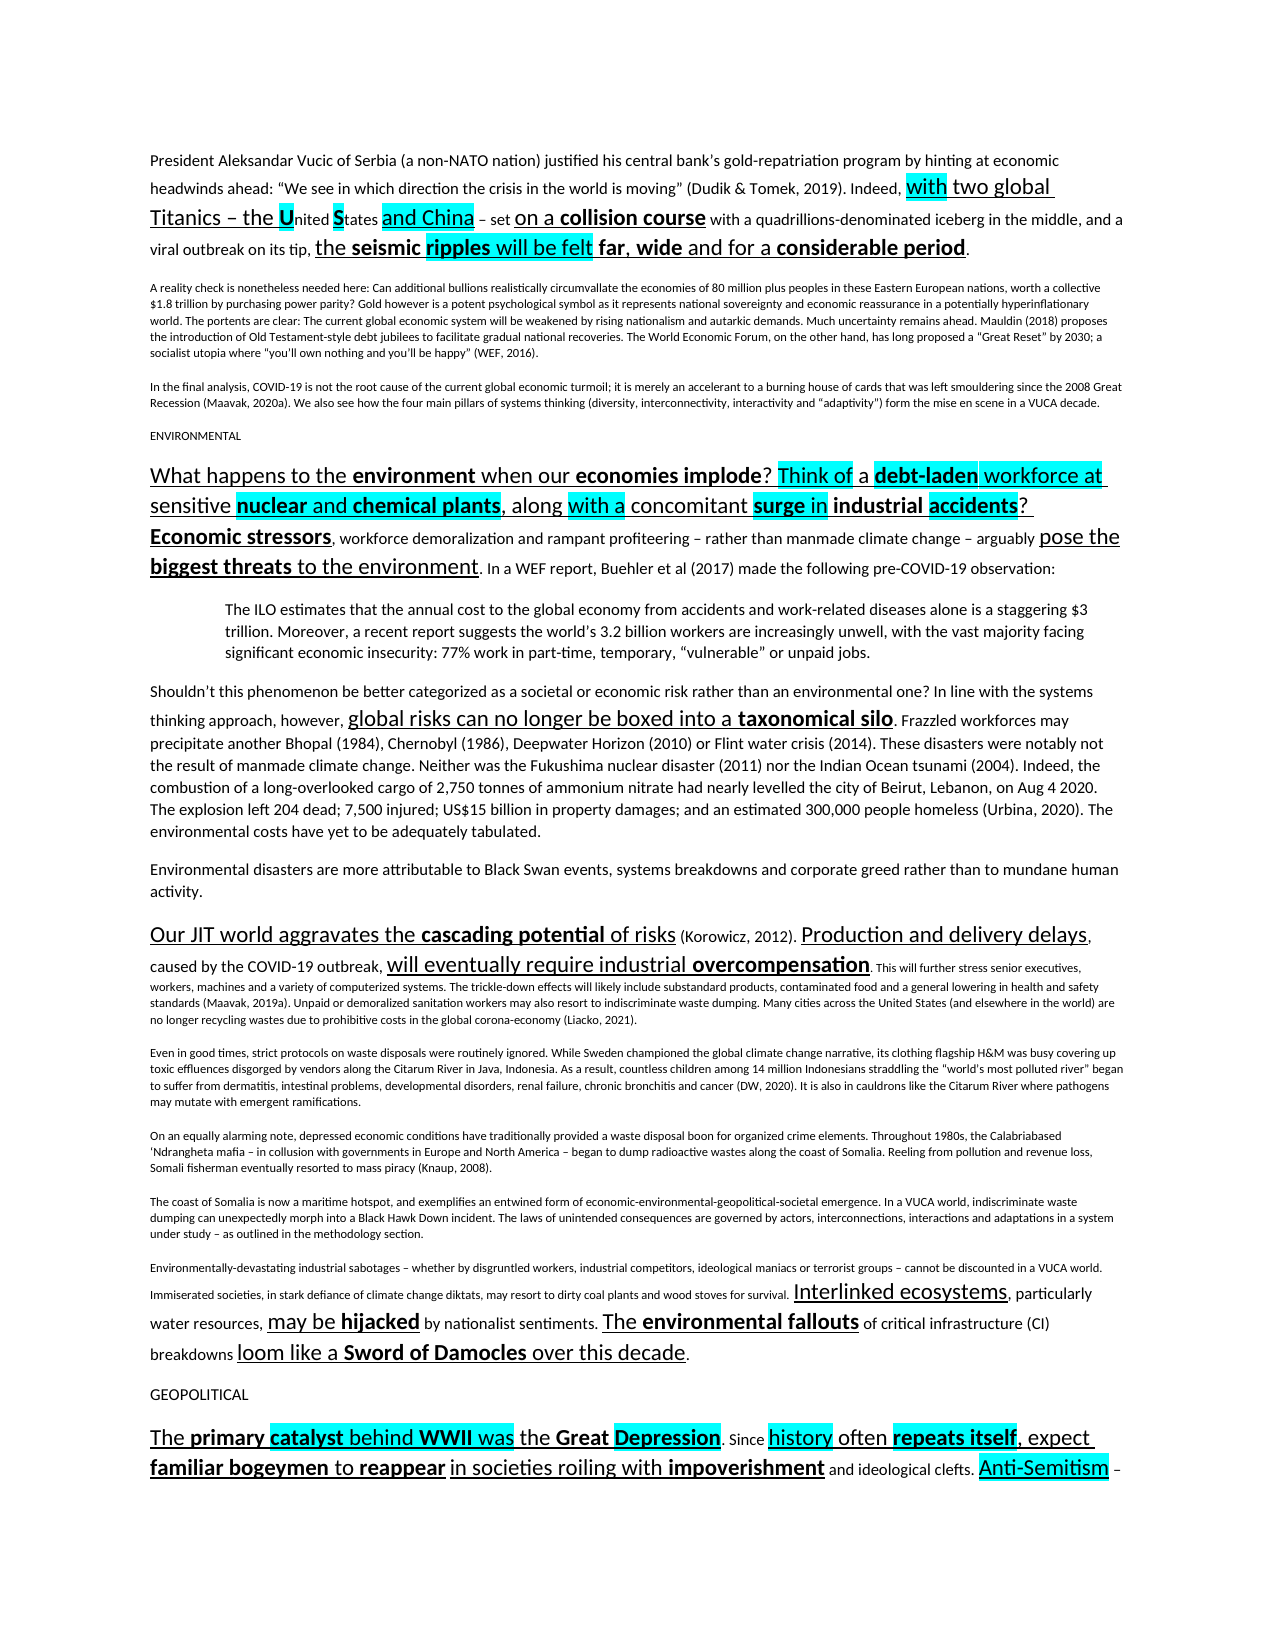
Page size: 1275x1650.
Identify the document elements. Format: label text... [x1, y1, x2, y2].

text The ILO estimates that the annual cost to the global economy from accidents and work-related diseases alone is a staggering $3 trillion. Moreover, a recent report suggests the world’s 3.2 billion workers are increasingly unwell, with the vast majority facing significant economic insecurity: 77% work in part-time, temporary, “vulnerable” or unpaid jobs. [225, 599, 1125, 663]
text Even in good times, strict protocols on waste disposals were routinely ignored. While Sweden championed the global climate change narrative, its clothing flagship H&M was busy covering up toxic effluences disgorged by vendors along the Citarum River in Java, Indonesia. As a result, countless children among 14 million Indonesians straddling the “world’s most polluted river” began to suffer from dermatitis, intestinal problems, developmental disorders, renal failure, chronic bronchitis and cancer (DW, 2020). It is also in cauldrons like the Citarum River where pathogens may mutate with emergent ramifications. [150, 1045, 1125, 1110]
text Shouldn’t this phenomenon be better categorized as a societal or economic risk rather than an environmental one? In line with the systems thinking approach, however, global risks can no longer be boxed into a taxonomical silo. Frazzled workforces may precipitate another Bhopal (1984), Chernobyl (1986), Deepwater Horizon (2010) or Flint water crisis (2014). These disasters were notably not the result of manmade climate change. Neither was the Fukushima nuclear disaster (2011) nor the Indian Ocean tsunami (2004). Indeed, the combustion of a long-overlooked cargo of 2,750 tonnes of ammonium nitrate had nearly levelled the city of Beirut, Lebanon, on Aug 4 2020. The explosion left 204 dead; 7,500 injured; US$15 billion in property damages; and an estimated 300,000 people homeless (Urbina, 2020). The environmental costs have yet to be adequately tabulated. [150, 681, 1125, 841]
text What happens to the environment when our economies implode? Think of a debt-laden workforce at sensitive nuclear and chemical plants, along with a concomitant surge in industrial accidents? Economic stressors, workforce demoralization and rampant profiteering – rather than manmade climate change – arguably pose the biggest threats to the environment. In a WEF report, Buehler et al (2017) made the following pre-COVID-19 observation: [150, 461, 1125, 580]
text Our JIT world aggravates the cascading potential of risks (Korowicz, 2012). Production and delivery delays, caused by the COVID-19 outbreak, will eventually require industrial overcompensation. This will further stress senior executives, workers, machines and a variety of computerized systems. The trickle-down effects will likely include substandard products, contaminated food and a general lowering in health and safety standards (Maavak, 2019a). Unpaid or demoralized sanitation workers may also resort to indiscriminate waste dumping. Many cities across the United States (and elsewhere in the world) are no longer recycling wastes due to prohibitive costs in the global corona-economy (Liacko, 2021). [150, 920, 1125, 1027]
text In the final analysis, COVID-19 is not the root cause of the current global economic turmoil; it is merely an accelerant to a burning house of cards that was left smouldering since the 2008 Great Recession (Maavak, 2020a). We also see how the four main pillars of systems thinking (diversity, interconnectivity, interactivity and “adaptivity”) form the mise en scene in a VUCA decade. [150, 379, 1125, 411]
text Environmental disasters are more attributable to Black Swan events, systems breakdowns and corporate greed rather than to mundane human activity. [150, 859, 1125, 902]
text Environmentally-devastating industrial sabotages – whether by disgruntled workers, industrial competitors, ideological maniacs or terrorist groups – cannot be discounted in a VUCA world. Immiserated societies, in stark defiance of climate change diktats, may resort to dirty coal plants and wood stoves for survival. Interlinked ecosystems, particularly water resources, may be hijacked by nationalist sentiments. The environmental fallouts of critical infrastructure (CI) breakdowns loom like a Sword of Damocles over this decade. [150, 1260, 1125, 1366]
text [150, 1423, 1125, 1481]
text A reality check is nonetheless needed here: Can additional bullions realistically circumvallate the economies of 80 million plus peoples in these Eastern European nations, worth a collective $1.8 trillion by purchasing power parity? Gold however is a potent psychological symbol as it represents national sovereignty and economic reassurance in a potentially hyperinflationary world. The portents are clear: The current global economic system will be weakened by rising nationalism and autarkic demands. Much uncertainty remains ahead. Mauldin (2018) proposes the introduction of Old Testament-style debt jubilees to facilitate gradual national recoveries. The World Economic Forum, on the other hand, has long proposed a “Great Reset” by 2030; a socialist utopia where “you’ll own nothing and you’ll be happy” (WEF, 2016). [150, 280, 1125, 361]
text On an equally alarming note, depressed economic conditions have traditionally provided a waste disposal boon for organized crime elements. Throughout 1980s, the Calabriabased ‘Ndrangheta mafia – in collusion with governments in Europe and North America – began to dump radioactive wastes along the coast of Somalia. Reeling from pollution and revenue loss, Somali fisherman eventually resorted to mass piracy (Knaup, 2008). [150, 1128, 1125, 1176]
text GEOPOLITICAL [150, 1384, 1125, 1405]
text ENVIRONMENTAL [150, 428, 1125, 444]
text President Aleksandar Vucic of Serbia (a non-NATO nation) justified his central bank’s gold-repatriation program by hinting at economic headwinds ahead: “We see in which direction the crisis in the world is moving” (Dudik & Tomek, 2019). Indeed, with two global Titanics – the United States and China – set on a collision course with a quadrillions-denominated iceberg in the middle, and a viral outbreak on its tip, the seismic ripples will be felt far, wide and for a considerable period. [150, 150, 1125, 261]
text The coast of Somalia is now a maritime hotspot, and exemplifies an entwined form of economic-environmental-geopolitical-societal emergence. In a VUCA world, indiscriminate waste dumping can unexpectedly morph into a Black Hawk Down incident. The laws of unintended consequences are governed by actors, interconnections, interactions and adaptations in a system under study – as outlined in the methodology section. [150, 1194, 1125, 1242]
